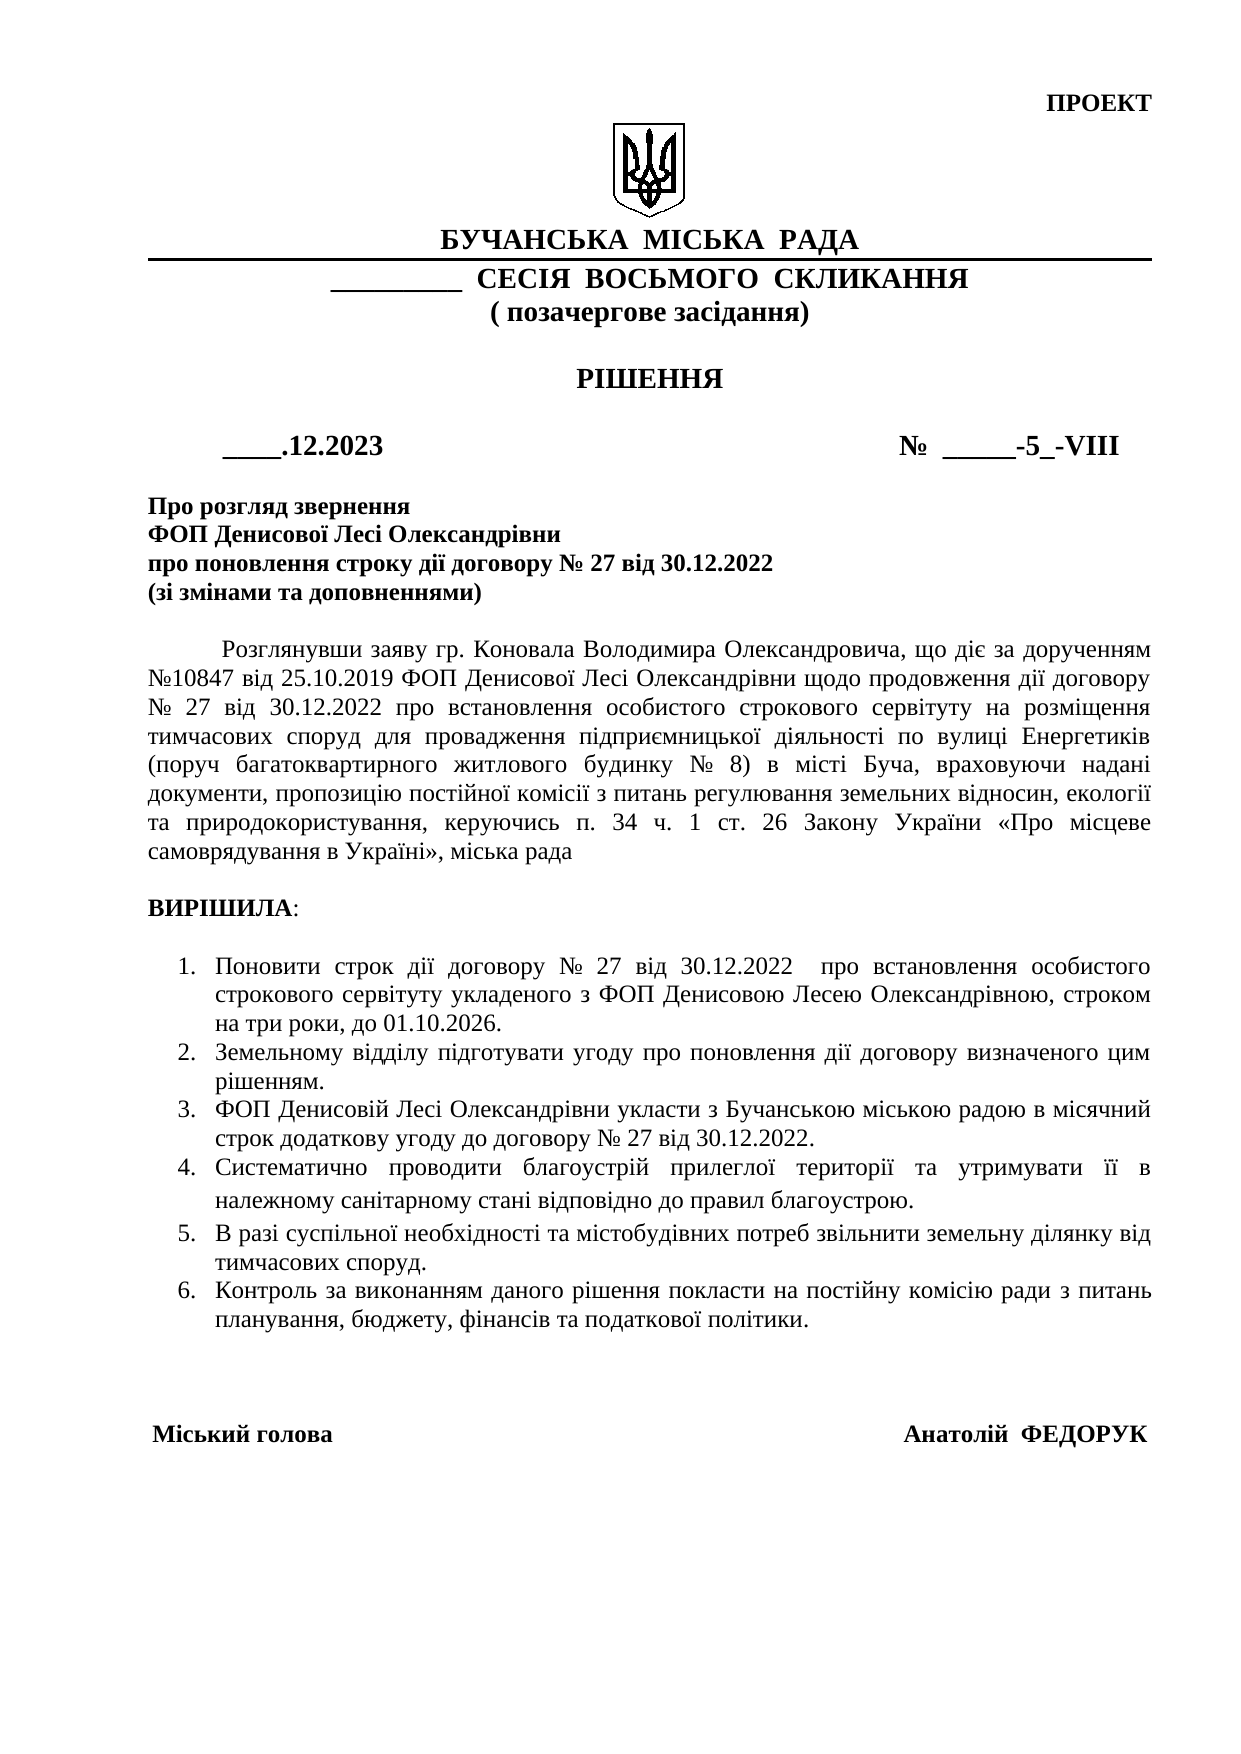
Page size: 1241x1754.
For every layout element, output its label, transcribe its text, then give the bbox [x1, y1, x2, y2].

text РІШЕННЯ [148, 361, 1152, 395]
text Міський голова Анатолій ФЕДОРУК [148, 1419, 1152, 1448]
text про поновлення строку дії договору № 27 від 30.12.2022 [148, 548, 1152, 577]
list В разі суспільної необхідності та містобудівних потреб звільнити земельну ділянку від тимчасових споруд. [177, 1218, 1152, 1276]
list Контроль за виконанням даного рішення покласти на постійну комісію ради з питань планування, бюджету, фінансів та податкової політики. [177, 1276, 1152, 1333]
text (зі змінами та доповненнями) [148, 577, 1152, 606]
list Поновити строк дії договору № 27 від 30.12.2022 про встановлення особистого строкового сервітуту укладеного з ФОП Денисовою Лесею Олександрівною, строком на три роки, до 01.10.2026. [177, 951, 1152, 1037]
list Земельному відділу підготувати угоду про поновлення дії договору визначеного цим рішенням. [177, 1037, 1152, 1094]
text Розглянувши заяву гр. Коновала Володимира Олександровича, що діє за дорученням №10847 від 25.10.2019 ФОП Денисової Лесі Олександрівни щодо продовження дії договору № 27 від 30.12.2022 про встановлення особистого строкового сервітуту на розміщення тимчасових споруд для провадження підприємницької діяльності по вулиці Енергетиків (поруч багатоквартирного житлового будинку № 8) в місті Буча, враховуючи надані документи, пропозицію постійної комісії з питань регулювання земельних відносин, екології та природокористування, керуючись п. 34 ч. 1 ст. 26 Закону України «Про місцеве самоврядування в Україні», міська рада [148, 634, 1152, 864]
text БУЧАНСЬКА МІСЬКА РАДА [148, 222, 1152, 258]
text ПРОЕКТ [148, 88, 1152, 117]
text ( позачергове засідання) [148, 294, 1152, 328]
text Про розгляд звернення [148, 491, 1152, 519]
list ФОП Денисовій Лесі Олександрівни укласти з Бучанською міською радою в місячний строк додаткову угоду до договору № 27 від 30.12.2022. [177, 1094, 1152, 1152]
text ____.12.2023 № _____-5_-VІІІ [148, 428, 1152, 462]
text ФОП Денисової Лесі Олександрівни [148, 519, 1152, 548]
text ВИРІШИЛА: [148, 893, 1152, 922]
list Систематично проводити благоустрій прилеглої території та утримувати її в належному санітарному стані відповідно до правил благоустрою. [177, 1152, 1152, 1214]
text _________ СЕСІЯ ВОСЬМОГО СКЛИКАННЯ [148, 261, 1152, 294]
